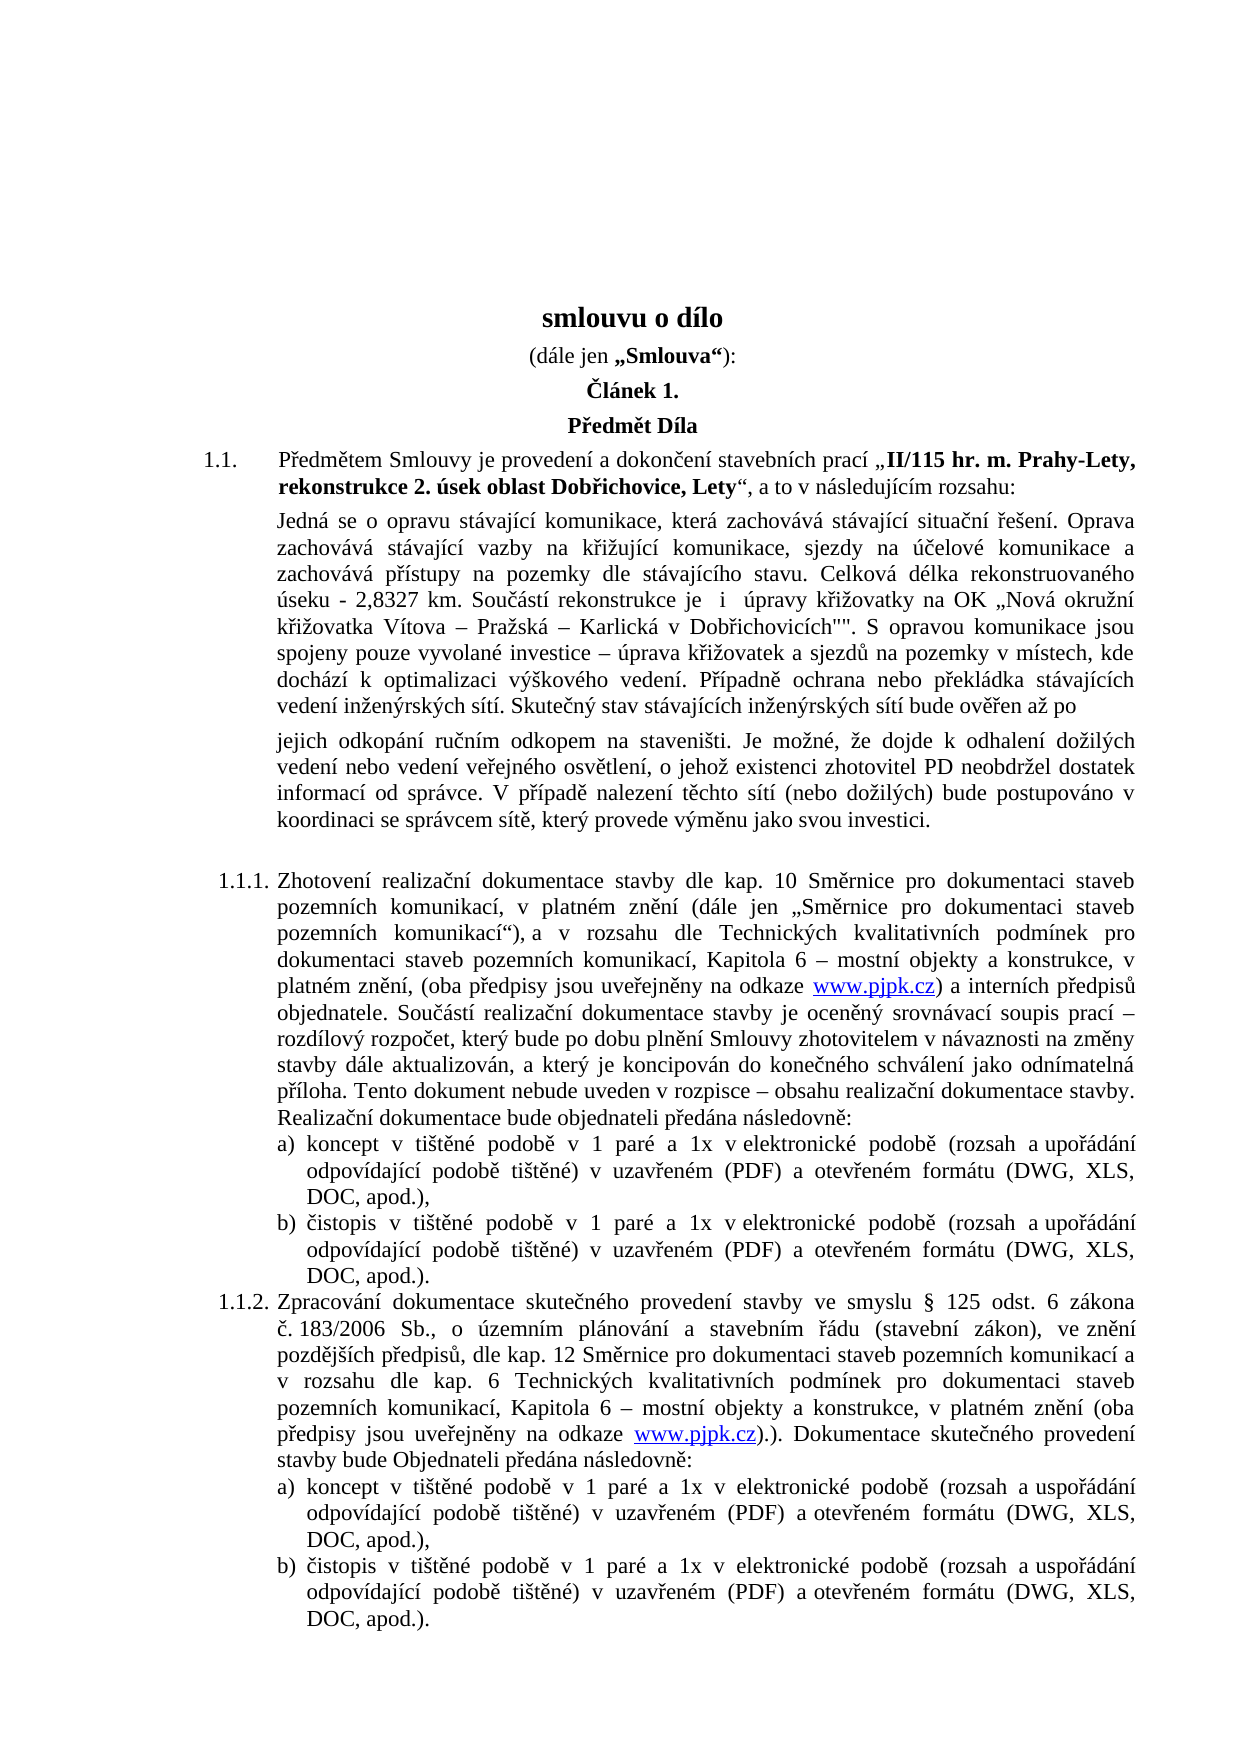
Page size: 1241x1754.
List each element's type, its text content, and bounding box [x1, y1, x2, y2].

text smlouvu o dílo [129, 301, 1136, 334]
list Jedná se o opravu stávající komunikace, která zachovává stávající situační řešení. Oprava zachovává stávající vazby na křižující komunikace, sjezdy na účelové komunikace a zachovává přístupy na pozemky dle stávajícího stavu. Celková délka rekonstruovaného úseku - 2,8327 km. Součástí rekonstrukce je i úpravy křižovatky na OK „Nová okružní křižovatka Vítova – Pražská – Karlická v Dobřichovicích"". S opravou komunikace jsou spojeny pouze vyvolané investice – úprava křižovatek a sjezdů na pozemky v místech, kde dochází k optimalizaci výškového vedení. Případně ochrana nebo překládka stávajících vedení inženýrských sítí. Skutečný stav stávajících inženýrských sítí bude ověřen až po [277, 507, 1136, 718]
text (dále jen „Smlouva“): [129, 342, 1136, 369]
text Zpracování dokumentace skutečného provedení stavby ve smyslu § 125 odst. 6 zákona č. 183/2006 Sb., o územním plánování a stavebním řádu (stavební zákon), ve znění pozdějších předpisů, dle kap. 12 Směrnice pro dokumentaci staveb pozemních komunikací a v rozsahu dle kap. 6 Technických kvalitativních podmínek pro dokumentaci staveb pozemních komunikací, Kapitola 6 – mostní objekty a konstrukce, v platném znění (oba předpisy jsou uveřejněny na odkaze www.pjpk.cz).). Dokumentace skutečného provedení stavby bude Objednateli předána následovně: [218, 1288, 1136, 1473]
text čistopis v tištěné podobě v 1 paré a 1x v elektronické podobě (rozsah a uspořádání odpovídající podobě tištěné) v uzavřeném (PDF) a otevřeném formátu (DWG, XLS, DOC, apod.). [277, 1552, 1136, 1631]
text čistopis v tištěné podobě v 1 paré a 1x v elektronické podobě (rozsah a upořádání odpovídající podobě tištěné) v uzavřeném (PDF) a otevřeném formátu (DWG, XLS, DOC, apod.). [277, 1209, 1136, 1288]
text koncept v tištěné podobě v 1 paré a 1x v elektronické podobě (rozsah a upořádání odpovídající podobě tištěné) v uzavřeném (PDF) a otevřeném formátu (DWG, XLS, DOC, apod.), [277, 1130, 1136, 1209]
text Zhotovení realizační dokumentace stavby dle kap. 10 Směrnice pro dokumentaci staveb pozemních komunikací, v platném znění (dále jen „Směrnice pro dokumentaci staveb pozemních komunikací“), a v rozsahu dle Technických kvalitativních podmínek pro dokumentaci staveb pozemních komunikací, Kapitola 6 – mostní objekty a konstrukce, v platném znění, (oba předpisy jsou uveřejněny na odkaze www.pjpk.cz) a interních předpisů objednatele. Součástí realizační dokumentace stavby je oceněný srovnávací soupis prací – rozdílový rozpočet, který bude po dobu plnění Smlouvy zhotovitelem v návaznosti na změny stavby dále aktualizován, a který je koncipován do konečného schválení jako odnímatelná příloha. Tento dokument nebude uveden v rozpisce – obsahu realizační dokumentace stavby. Realizační dokumentace bude objednateli předána následovně: [218, 867, 1136, 1130]
text koncept v tištěné podobě v 1 paré a 1x v elektronické podobě (rozsah a uspořádání odpovídající podobě tištěné) v uzavřeném (PDF) a otevřeném formátu (DWG, XLS, DOC, apod.), [277, 1473, 1136, 1552]
list Předmětem Smlouvy je provedení a dokončení stavebních prací „II/115 hr. m. Prahy-Lety, rekonstrukce 2. úsek oblast Dobřichovice, Lety“, a to v následujícím rozsahu: [203, 446, 1136, 499]
list jejich odkopání ručním odkopem na staveništi. Je možné, že dojde k odhalení dožilých vedení nebo vedení veřejného osvětlení, o jehož existenci zhotovitel PD neobdržel dostatek informací od správce. V případě nalezení těchto sítí (nebo dožilých) bude postupováno v koordinaci se správcem sítě, který provede výměnu jako svou investici. [277, 727, 1136, 832]
text Předmět Díla [129, 412, 1136, 438]
